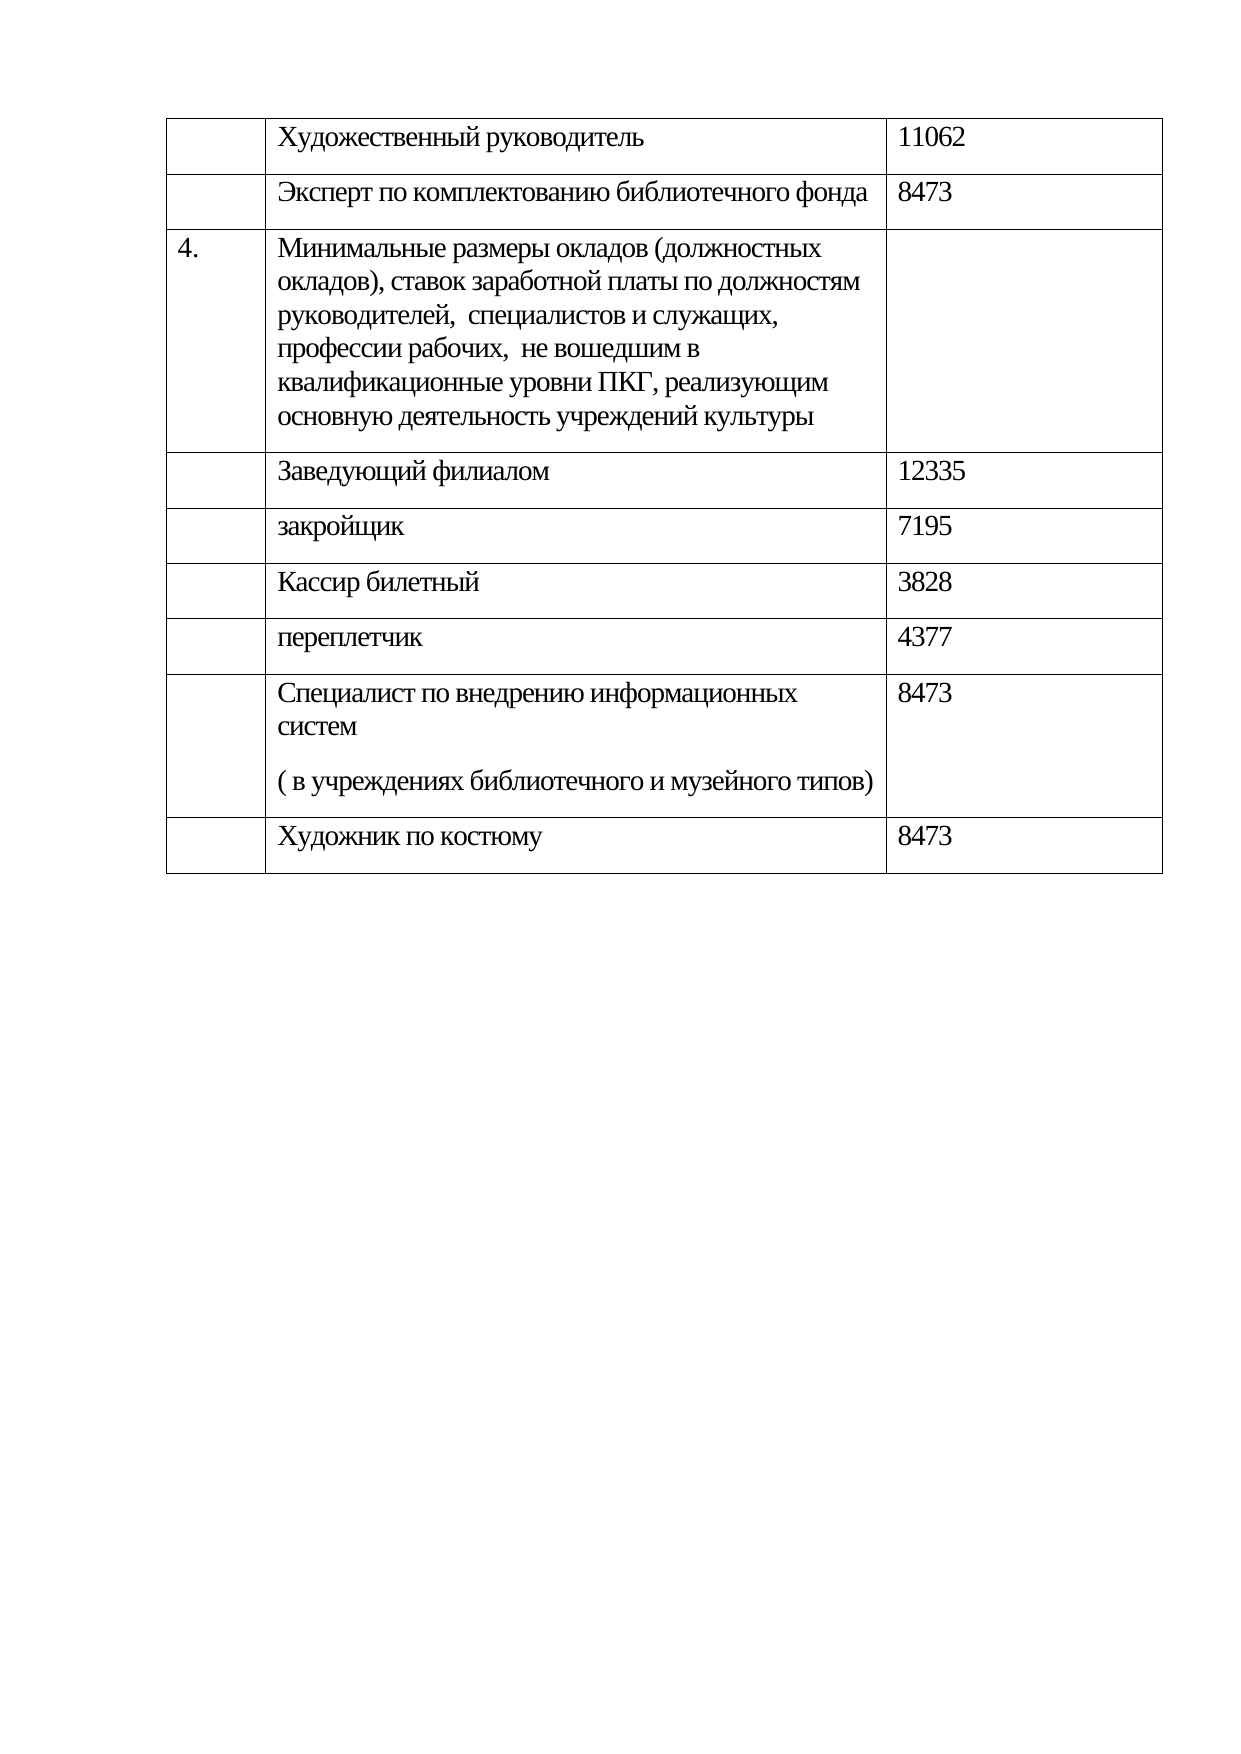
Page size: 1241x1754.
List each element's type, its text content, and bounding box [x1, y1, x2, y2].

table_cell 11062 [887, 119, 1162, 173]
table_cell Художник по костюму [266, 818, 886, 872]
table_cell 7195 [887, 509, 1162, 563]
table_cell 8473 [887, 675, 1162, 817]
table_cell Специалист по внедрению информационных систем ( в учреждениях библиотечного и музейного типов) [266, 675, 886, 817]
table_cell [167, 453, 265, 507]
table_cell 8473 [887, 175, 1162, 229]
table_cell Заведующий филиалом [266, 453, 886, 507]
table_cell [167, 675, 265, 817]
table_cell [167, 564, 265, 618]
table_cell [167, 619, 265, 674]
table_cell 3828 [887, 564, 1162, 618]
table_cell переплетчик [266, 619, 886, 674]
table_cell 8473 [887, 818, 1162, 872]
table_cell закройщик [266, 509, 886, 563]
table_cell Художественный руководитель [266, 119, 886, 173]
table_cell 4. [167, 230, 265, 452]
table_cell [167, 818, 265, 872]
table_cell [167, 119, 265, 173]
table_cell [167, 175, 265, 229]
table_cell 4377 [887, 619, 1162, 674]
table_cell [167, 509, 265, 563]
table_cell Минимальные размеры окладов (должностных окладов), ставок заработной платы по должностям руководителей, специалистов и служащих, профессии рабочих, не вошедшим в квалификационные уровни ПКГ, реализующим основную деятельность учреждений культуры [266, 230, 886, 452]
table_cell [887, 230, 1162, 452]
table_cell 12335 [887, 453, 1162, 507]
table_cell Кассир билетный [266, 564, 886, 618]
table_cell Эксперт по комплектованию библиотечного фонда [266, 175, 886, 229]
